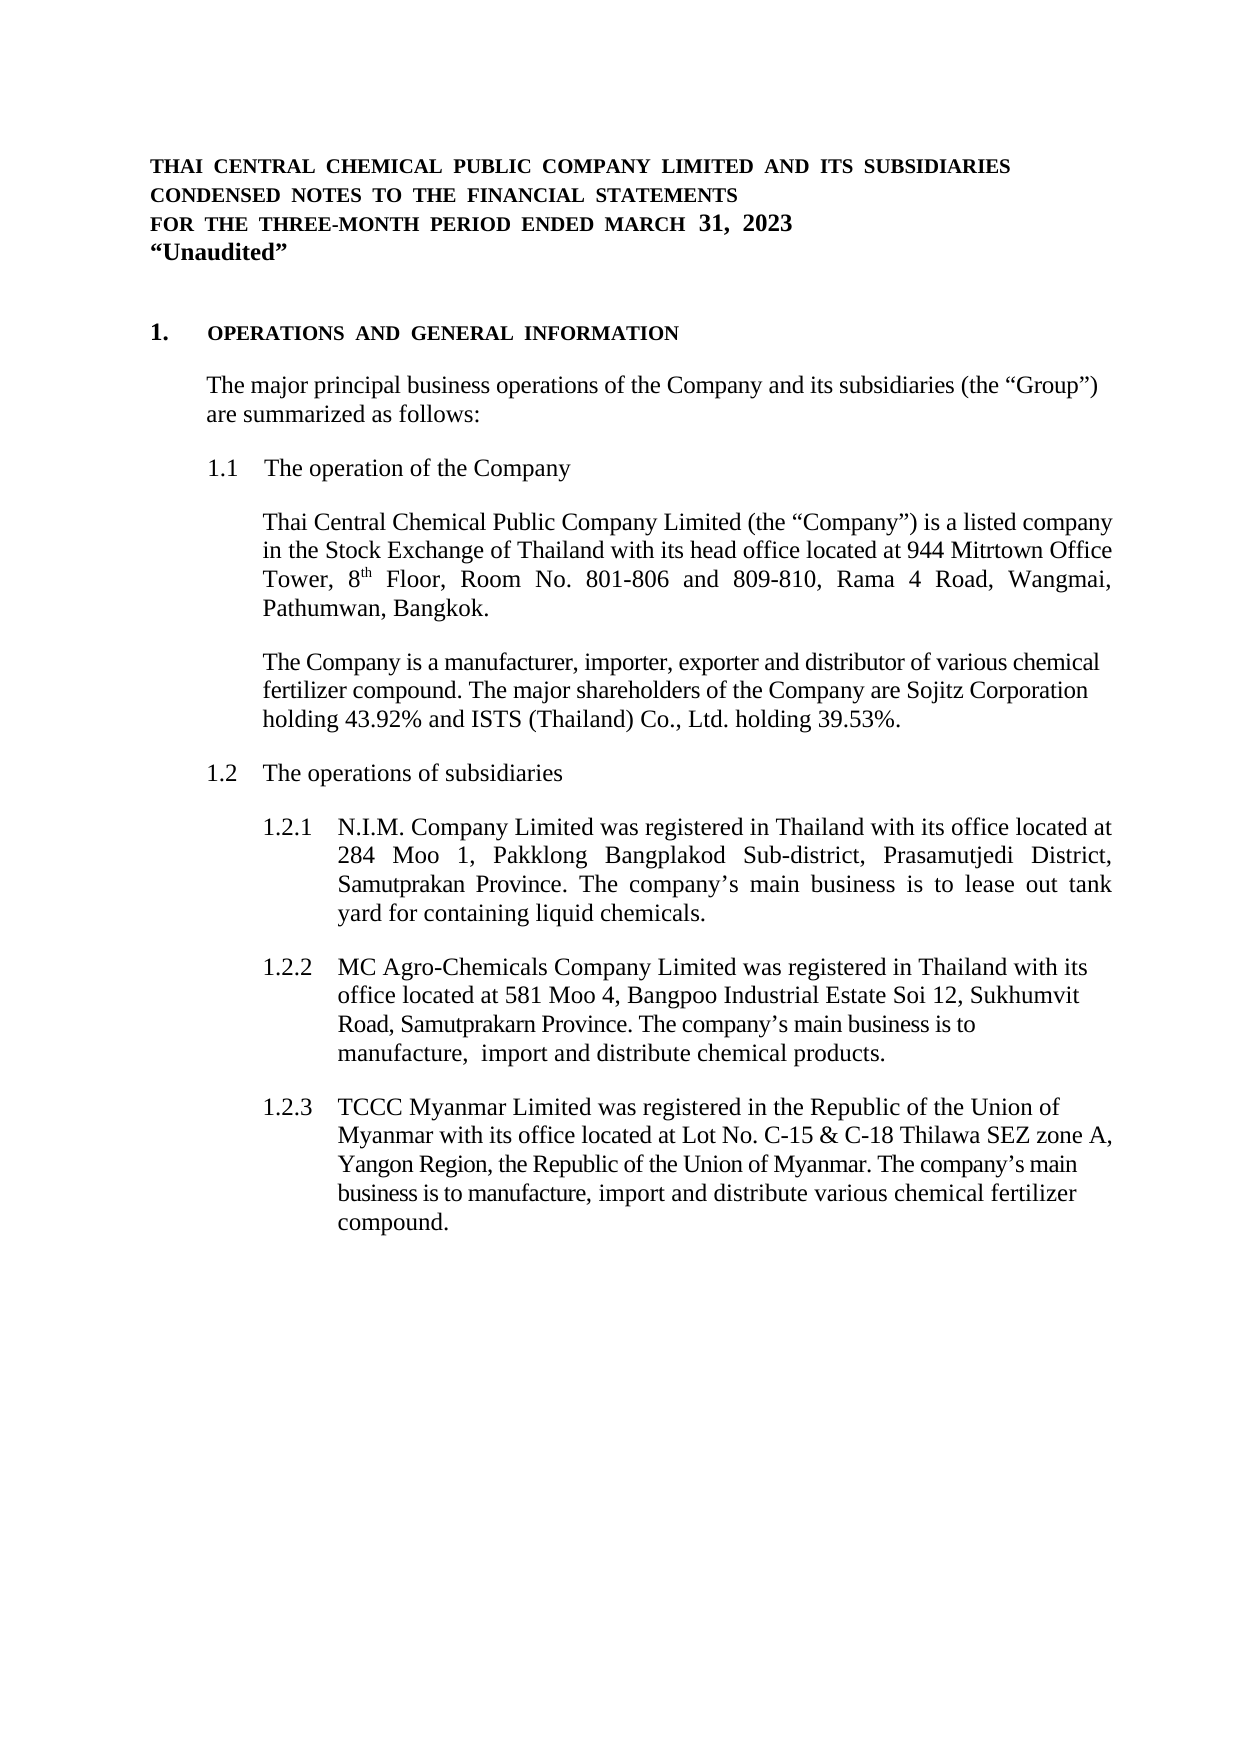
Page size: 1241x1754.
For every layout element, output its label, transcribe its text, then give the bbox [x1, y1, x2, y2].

text 1.2.3 TCCC Myanmar Limited was registered in the Republic of the Union of Myanmar with its office located at Lot No. C-15 & C-18 Thilawa SEZ zone A, Yangon Region, the Republic of the Union of Myanmar. The company’s main business is to manufacture, import and distribute various chemical fertilizer compound. [262, 1092, 1113, 1235]
text FOR THE THREE-MONTH PERIOD ENDED MARCH 31, 2023 [150, 208, 1106, 237]
text Thai Central Chemical Public Company Limited (the “Company”) is a listed company in the Stock Exchange of Thailand with its head office located at 944 Mitrtown Office Tower, 8th Floor, Room No. 801-806 and 809-810, Rama 4 Road, Wangmai, Pathumwan, Bangkok. [262, 507, 1113, 622]
text CONDENSED NOTES TO THE FINANCIAL STATEMENTS [150, 179, 1113, 208]
text 1.1 The operation of the Company [207, 453, 1113, 482]
text “Unaudited” [150, 237, 1105, 267]
text THAI CENTRAL CHEMICAL PUBLIC COMPANY LIMITED AND ITS SUBSIDIARIES [150, 150, 1113, 179]
text 1.2.1 N.I.M. Company Limited was registered in Thailand with its office located at 284 Moo 1, Pakklong Bangplakod Sub-district, Prasamutjedi District, Samutprakan Province. The company’s main business is to lease out tank yard for containing liquid chemicals. [262, 812, 1113, 927]
text 1. OPERATIONS AND GENERAL INFORMATION [150, 317, 1113, 345]
text The major principal business operations of the Company and its subsidiaries (the “Group”) are summarized as follows: [206, 370, 1113, 428]
text 1.2 The operations of subsidiaries [206, 758, 1113, 787]
text The Company is a manufacturer, importer, exporter and distributor of various chemical fertilizer compound. The major shareholders of the Company are Sojitz Corporation holding 43.92% and ISTS (Thailand) Co., Ltd. holding 39.53%. [262, 647, 1113, 733]
text 1.2.2 MC Agro-Chemicals Company Limited was registered in Thailand with its office located at 581 Moo 4, Bangpoo Industrial Estate Soi 12, Sukhumvit Road, Samutprakarn Province. The company’s main business is to manufacture, import and distribute chemical products. [262, 952, 1113, 1067]
